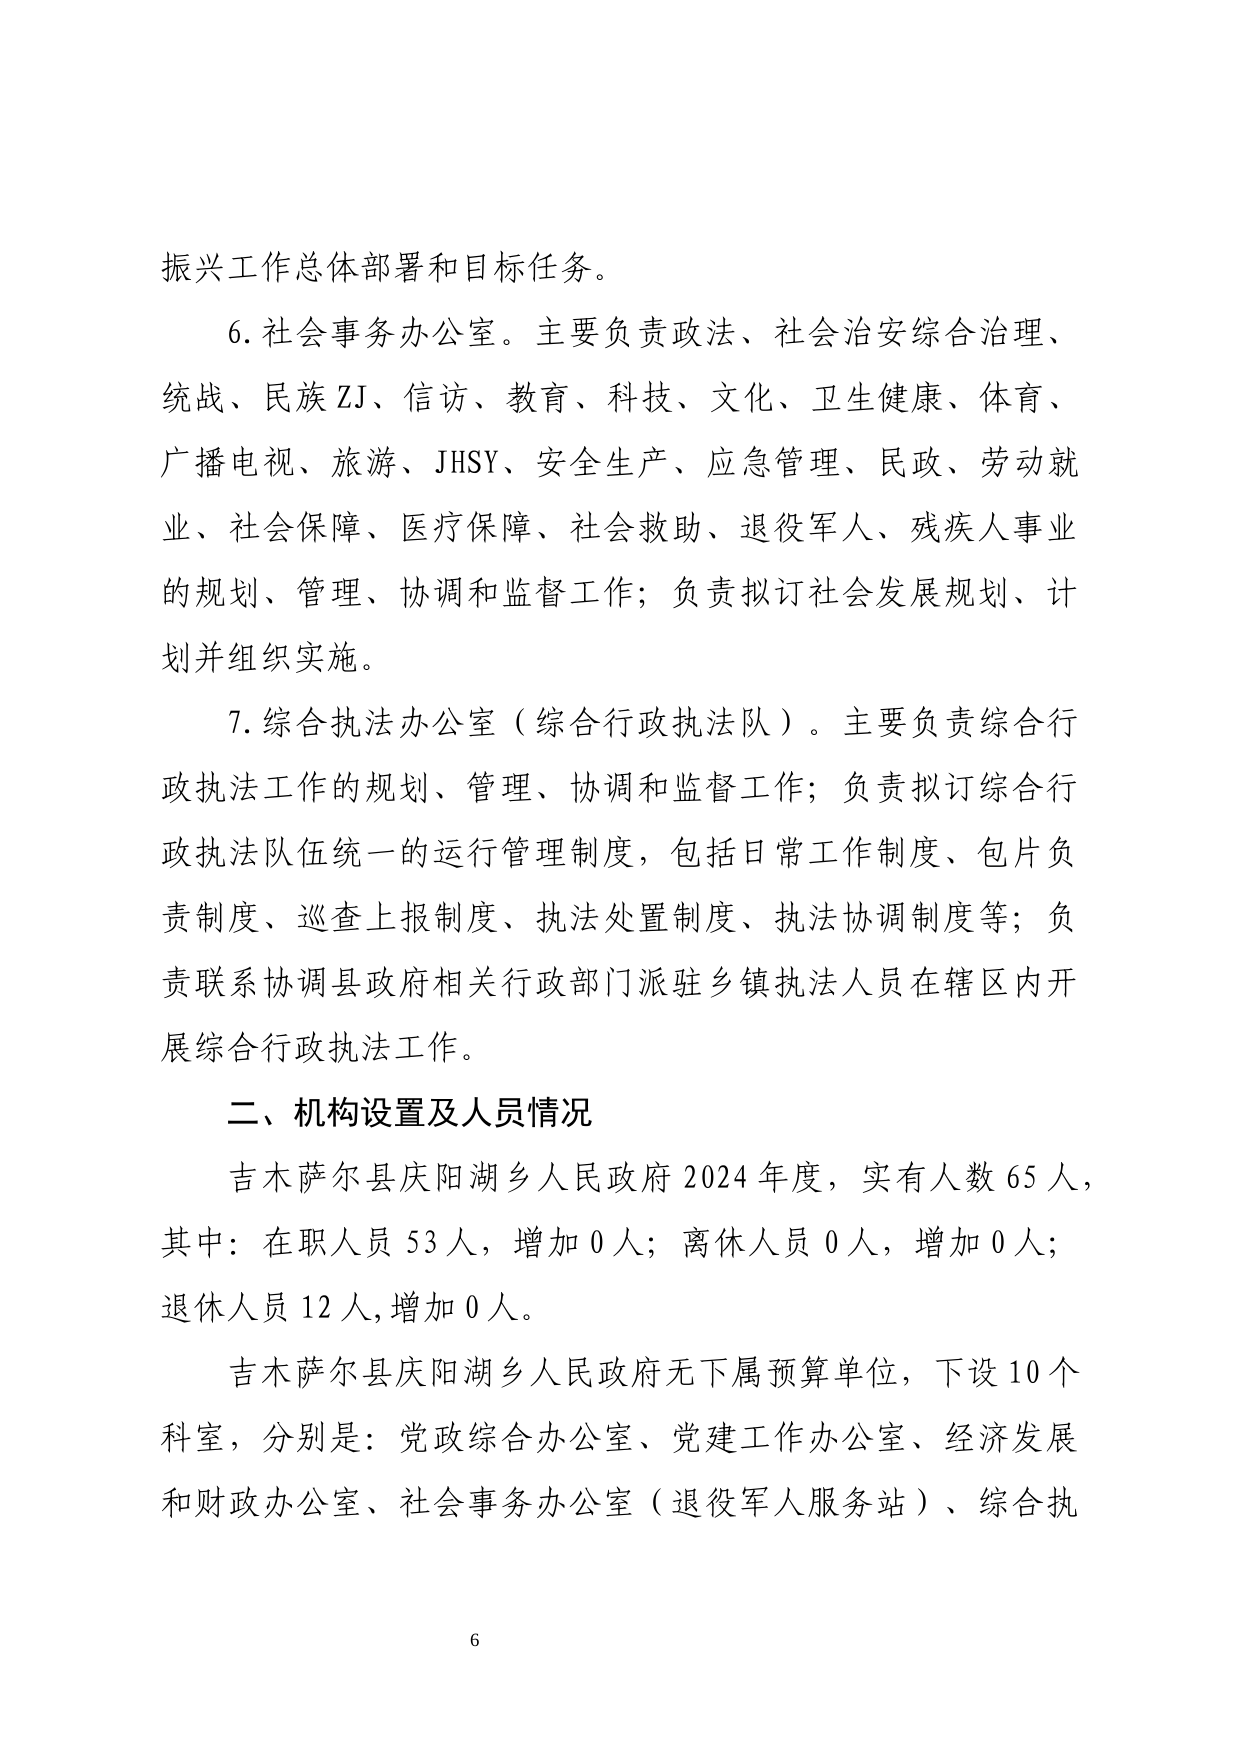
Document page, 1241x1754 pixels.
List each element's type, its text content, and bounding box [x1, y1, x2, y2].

text 6.社会事务办公室。主要负责政法、社会治安综合治理、统战、民族ZJ、信访、教育、科技、文化、卫生健康、体育、广播电视、旅游、JHSY、安全生产、应急管理、民政、劳动就业、社会保障、医疗保障、社会救助、退役军人、残疾人事业的规划、管理、协调和监督工作；负责拟订社会发展规划、计划并组织实施。 [159, 298, 1081, 688]
text 吉木萨尔县庆阳湖乡人民政府2024年度，实有人数65人，其中：在职人员53人，增加0人；离休人员0人，增加0人；退休人员12人,增加0人。 [159, 1143, 1081, 1338]
text 7.综合执法办公室（综合行政执法队）。主要负责综合行政执法工作的规划、管理、协调和监督工作；负责拟订综合行政执法队伍统一的运行管理制度，包括日常工作制度、包片负责制度、巡查上报制度、执法处置制度、执法协调制度等；负责联系协调县政府相关行政部门派驻乡镇执法人员在辖区内开展综合行政执法工作。 [159, 688, 1081, 1078]
text 二、机构设置及人员情况 [159, 1078, 1081, 1143]
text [159, 1338, 1081, 1533]
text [159, 233, 1081, 298]
